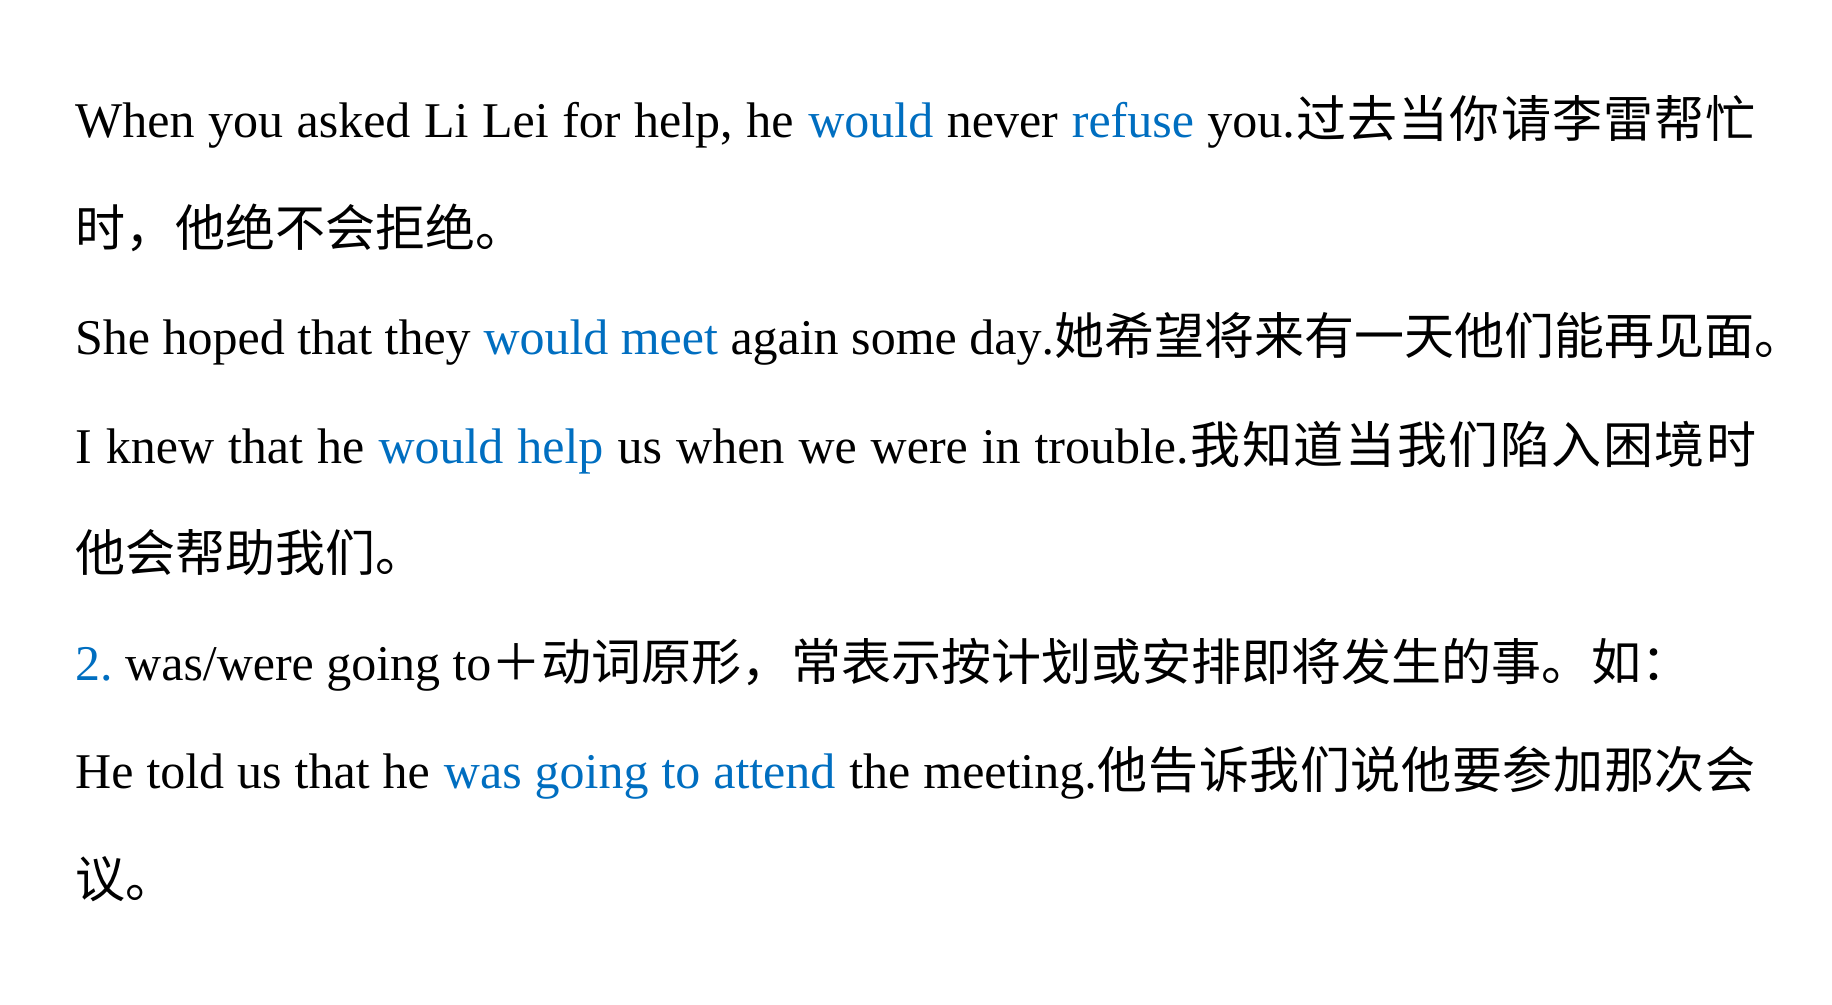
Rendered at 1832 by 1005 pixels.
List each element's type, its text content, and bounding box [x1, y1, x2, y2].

text He told us that he was going to attend the meeting.他告诉我们说他要参加那次会议。 [75, 731, 1756, 912]
text When you asked Li Lei for help, he would never refuse you.过去当你请李雷帮忙时，他绝不会拒绝。 [75, 79, 1756, 261]
text 2. was/were going to＋动词原形，常表示按计划或安排即将发生的事。如： [75, 622, 1756, 695]
text She hoped that they would meet again some day.她希望将来有一天他们能再见面。 [75, 297, 1756, 369]
text I knew that he would help us when we were in trouble.我知道当我们陷入困境时他会帮助我们。 [75, 405, 1756, 586]
